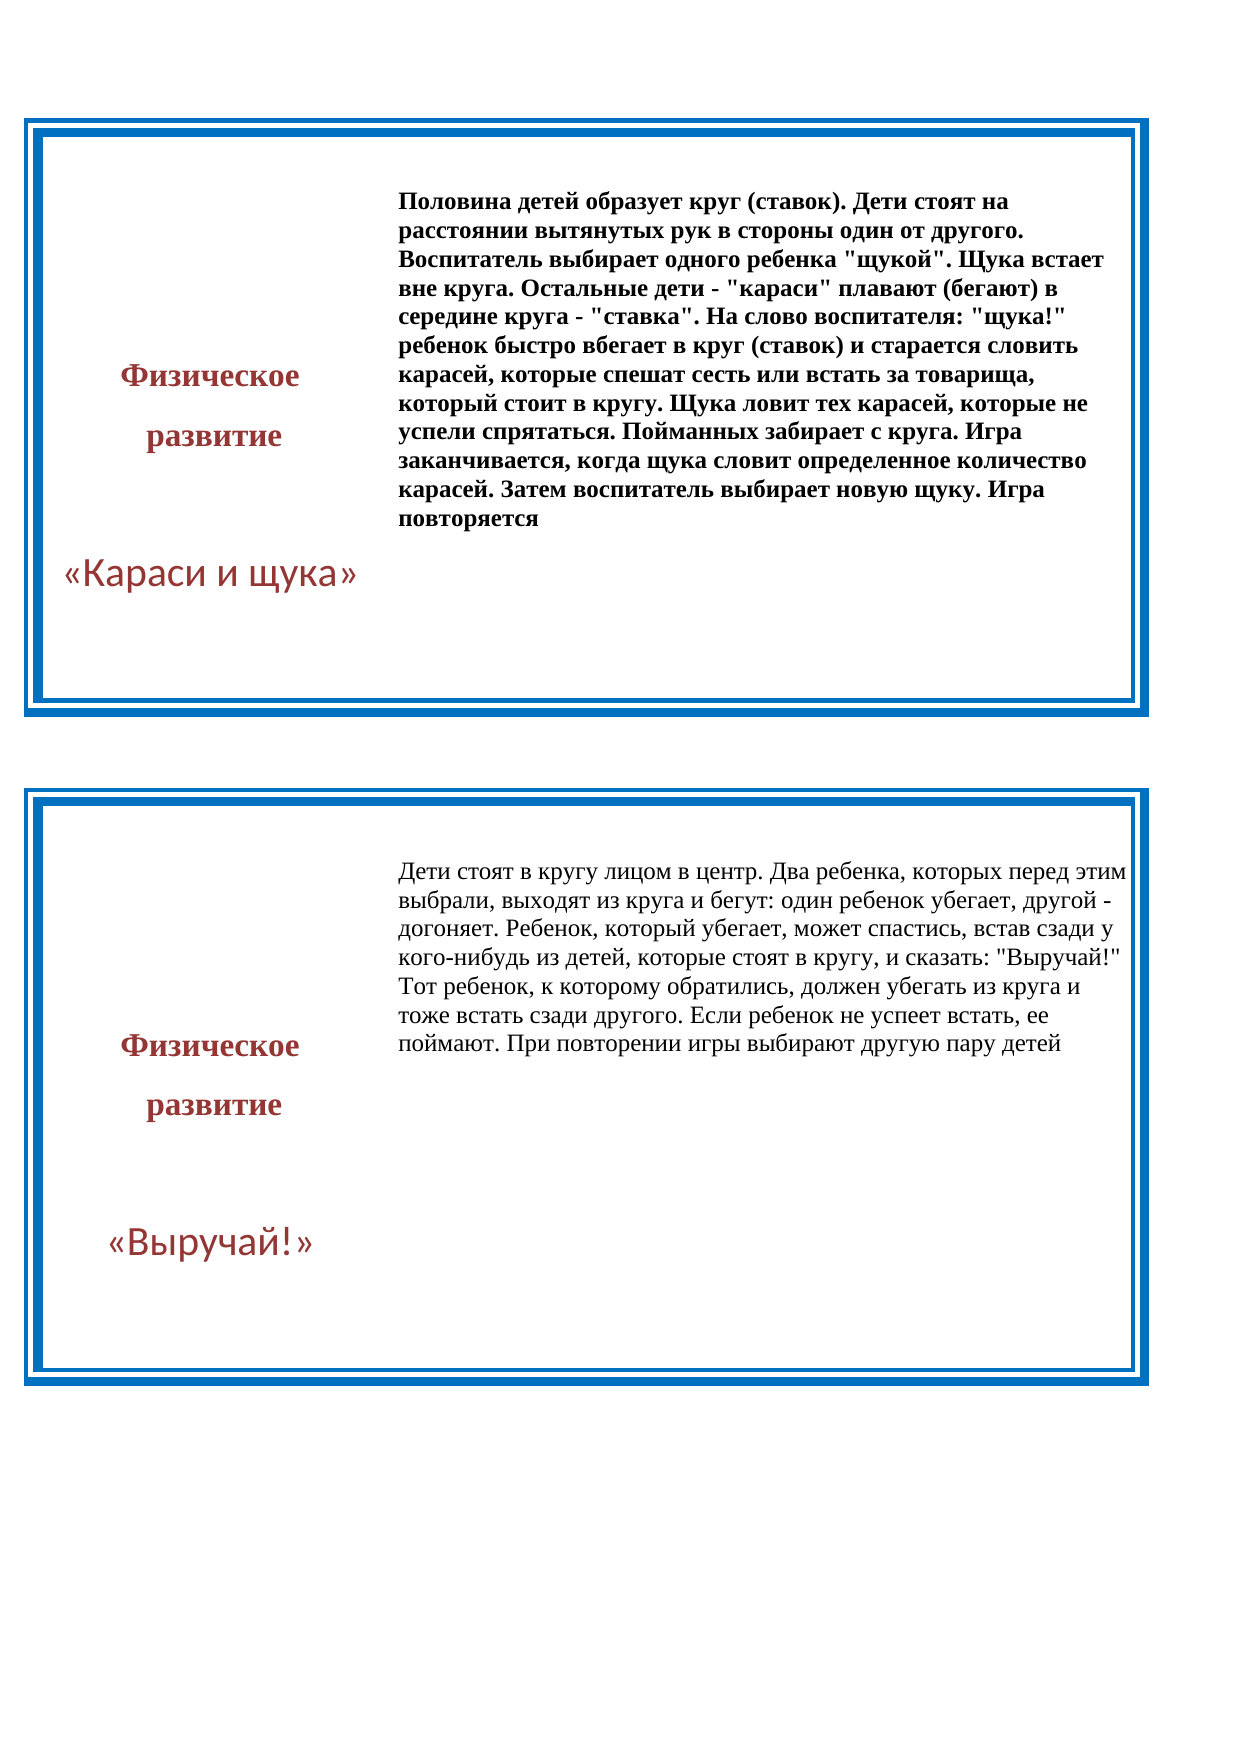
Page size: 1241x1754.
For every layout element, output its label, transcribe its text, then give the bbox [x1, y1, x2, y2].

table_header Дети стоят в кругу лицом в центр. Два ребенка, которых перед этим выбрали, выходят из круга и бегут: один ребенок убегает, другой - догоняет. Ребенок, который убегает, может спастись, встав сзади у кого-нибудь из детей, которые стоят в кругу, и сказать: "Выручай!" Тот ребенок, к которому обратились, должен убегать из круга и тоже встать сзади другого. Если ребенок не успеет встать, ее поймают. При повторении игры выбирают другую пару детей [387, 792, 1140, 1368]
table_header Физическое развитие «Караси и щука» [43, 137, 387, 698]
table_header Физическое развитие «Выручай!» [43, 806, 387, 1368]
table_header Половина детей образует круг (ставок). Дети стоят на расстоянии вытянутых рук в стороны один от другого. Воспитатель выбирает одного ребенка "щукой". Щука встает вне круга. Остальные дети - "караси" плавают (бегают) в середине круга - "ставка". На слово воспитателя: "щука!" ребенок быстро вбегает в круг (ставок) и старается словить карасей, которые спешат сесть или встать за товарища, который стоит в кругу. Щука ловит тех карасей, которые не успели спрятаться. Пойманных забирает с круга. Игра заканчивается, когда щука словит определенное количество карасей. Затем воспитатель выбирает новую щуку. Игра повторяется [387, 123, 1140, 698]
